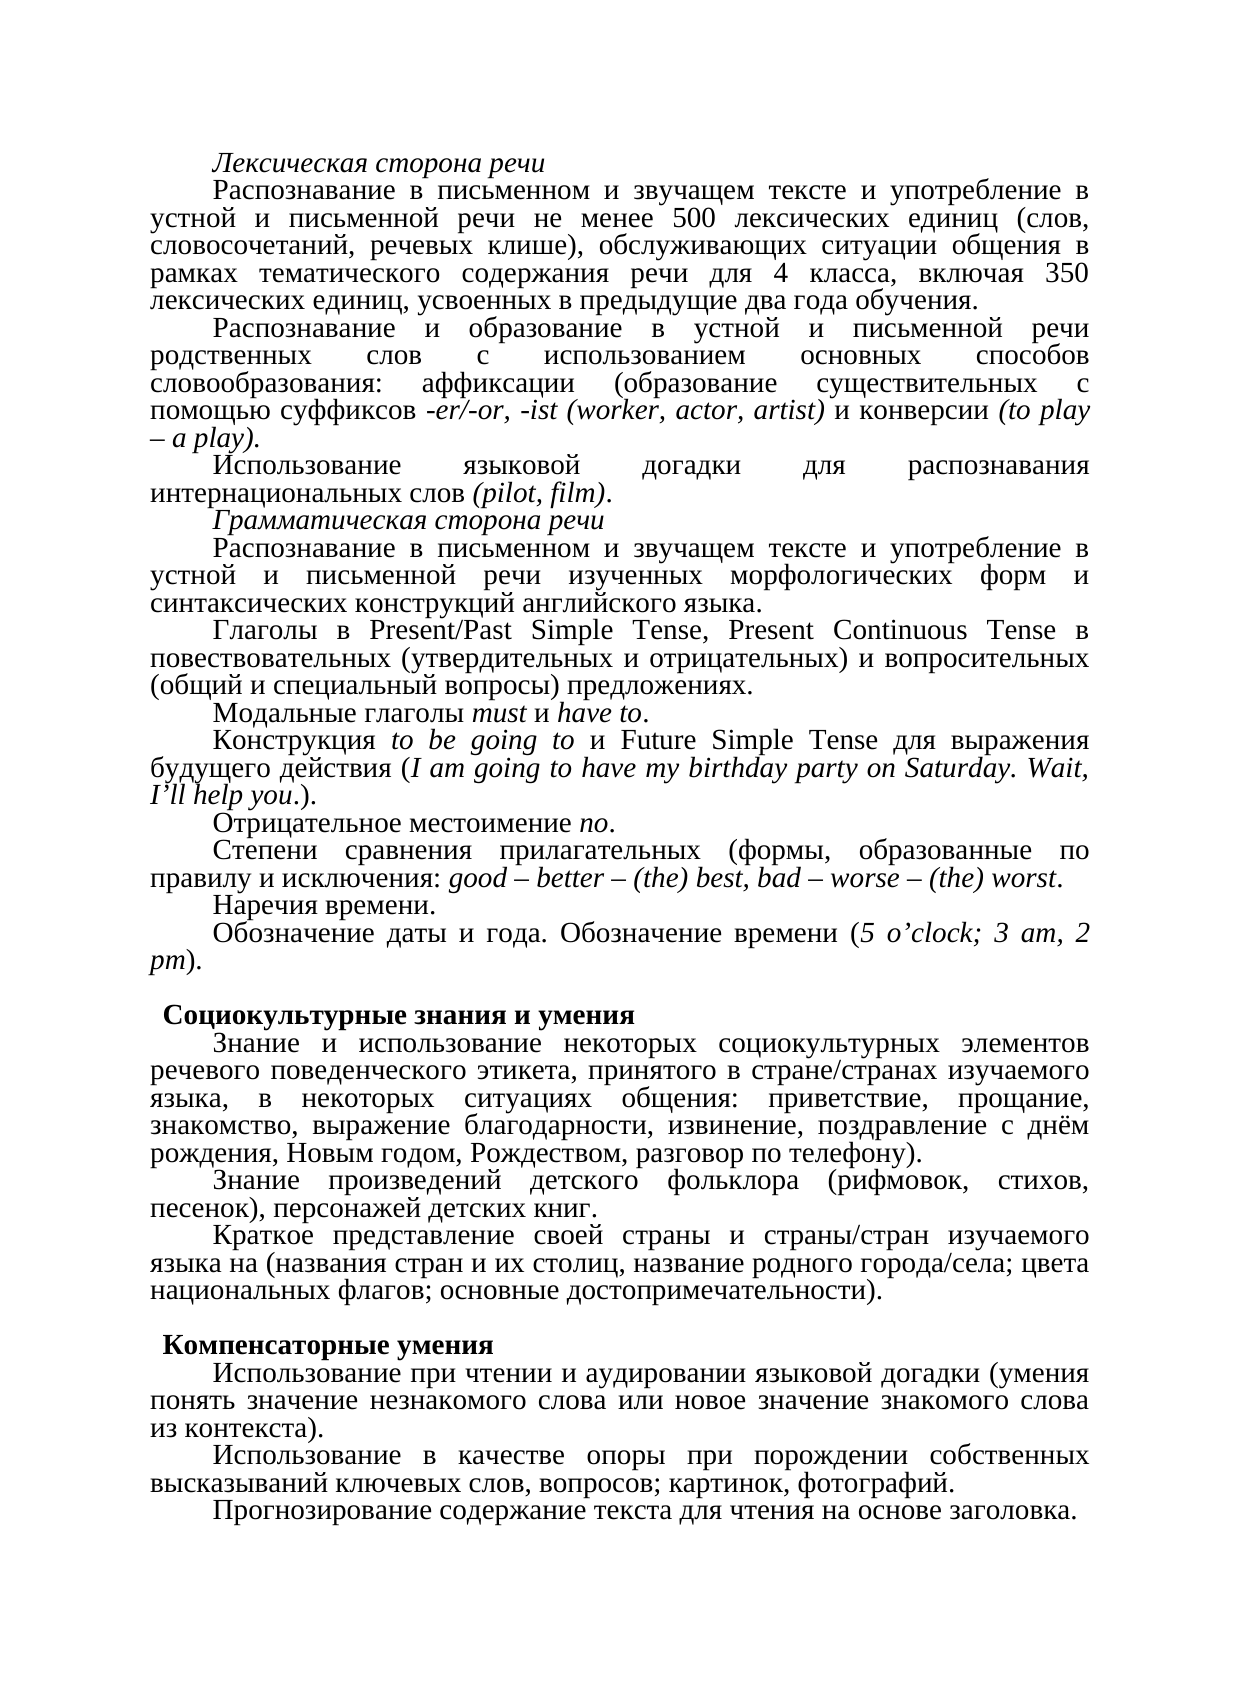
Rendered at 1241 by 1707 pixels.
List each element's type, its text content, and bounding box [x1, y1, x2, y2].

text Конструкция to be going to и Future Simple Tense для выражения будущего действия (I am going to have my birthday party on Saturday. Wait, I’ll help you.). [150, 727, 1090, 810]
text Распознавание в письменном и звучащем тексте и употребление в устной и письменной речи изученных морфологических форм и синтаксических конструкций английского языка. [150, 535, 1090, 617]
text Знание произведений детского фольклора (рифмовок, стихов, песенок), персонажей детских книг. [150, 1167, 1090, 1222]
text Использование в качестве опоры при порождении собственных высказываний ключевых слов, вопросов; картинок, фотографий. [150, 1442, 1090, 1497]
text Лексическая сторона речи [150, 150, 1090, 177]
text Грамматическая сторона речи [150, 507, 1090, 535]
text Прогнозирование содержание текста для чтения на основе заголовка. [150, 1497, 1090, 1525]
text Распознавание и образование в устной и письменной речи родственных слов с использованием основных способов словообразования: аффиксации (образование существительных с помощью суффиксов -er/-or, -ist (worker, actor, artist) и конверсии (to play – a play). [150, 315, 1090, 452]
text Модальные глаголы must и have to. [150, 700, 1090, 727]
text Обозначение даты и года. Обозначение времени (5 o’clock; 3 am, 2 pm). [150, 920, 1090, 975]
text Глаголы в Present/Past Simple Tense, Present Continuous Tense в повествовательных (утвердительных и отрицательных) и вопросительных (общий и специальный вопросы) предложениях. [150, 617, 1090, 700]
text Отрицательное местоимение no. [150, 810, 1090, 837]
text Распознавание в письменном и звучащем тексте и употребление в устной и письменной речи не менее 500 лексических единиц (слов, словосочетаний, речевых клише), обслуживающих ситуации общения в рамках тематического содержания речи для 4 класса, включая 350 лексических единиц, усвоенных в предыдущие два года обучения. [150, 177, 1090, 315]
text Краткое представление своей страны и страны/стран изучаемого языка на (названия стран и их столиц, название родного города/села; цвета национальных флагов; основные достопримечательности). [150, 1222, 1090, 1305]
text Знание и использование некоторых социокультурных элементов речевого поведенческого этикета, принятого в стране/странах изучаемого языка, в некоторых ситуациях общения: приветствие, прощание, знакомство, выражение благодарности, извинение, поздравление с днём рождения, Новым годом, Рождеством, разговор по телефону). [150, 1030, 1090, 1167]
text Степени сравнения прилагательных (формы, образованные по правилу и исключения: good – better – (the) best, bad – worse – (the) worst. [150, 837, 1090, 892]
text Использование языковой догадки для распознавания интернациональных слов (pilot, film). [150, 452, 1090, 507]
text Социокультурные знания и умения [162, 1002, 1090, 1030]
text Использование при чтении и аудировании языковой догадки (умения понять значение незнакомого слова или новое значение знакомого слова из контекста). [150, 1360, 1090, 1442]
text Наречия времени. [150, 892, 1090, 920]
text Компенсаторные умения [162, 1332, 1090, 1360]
